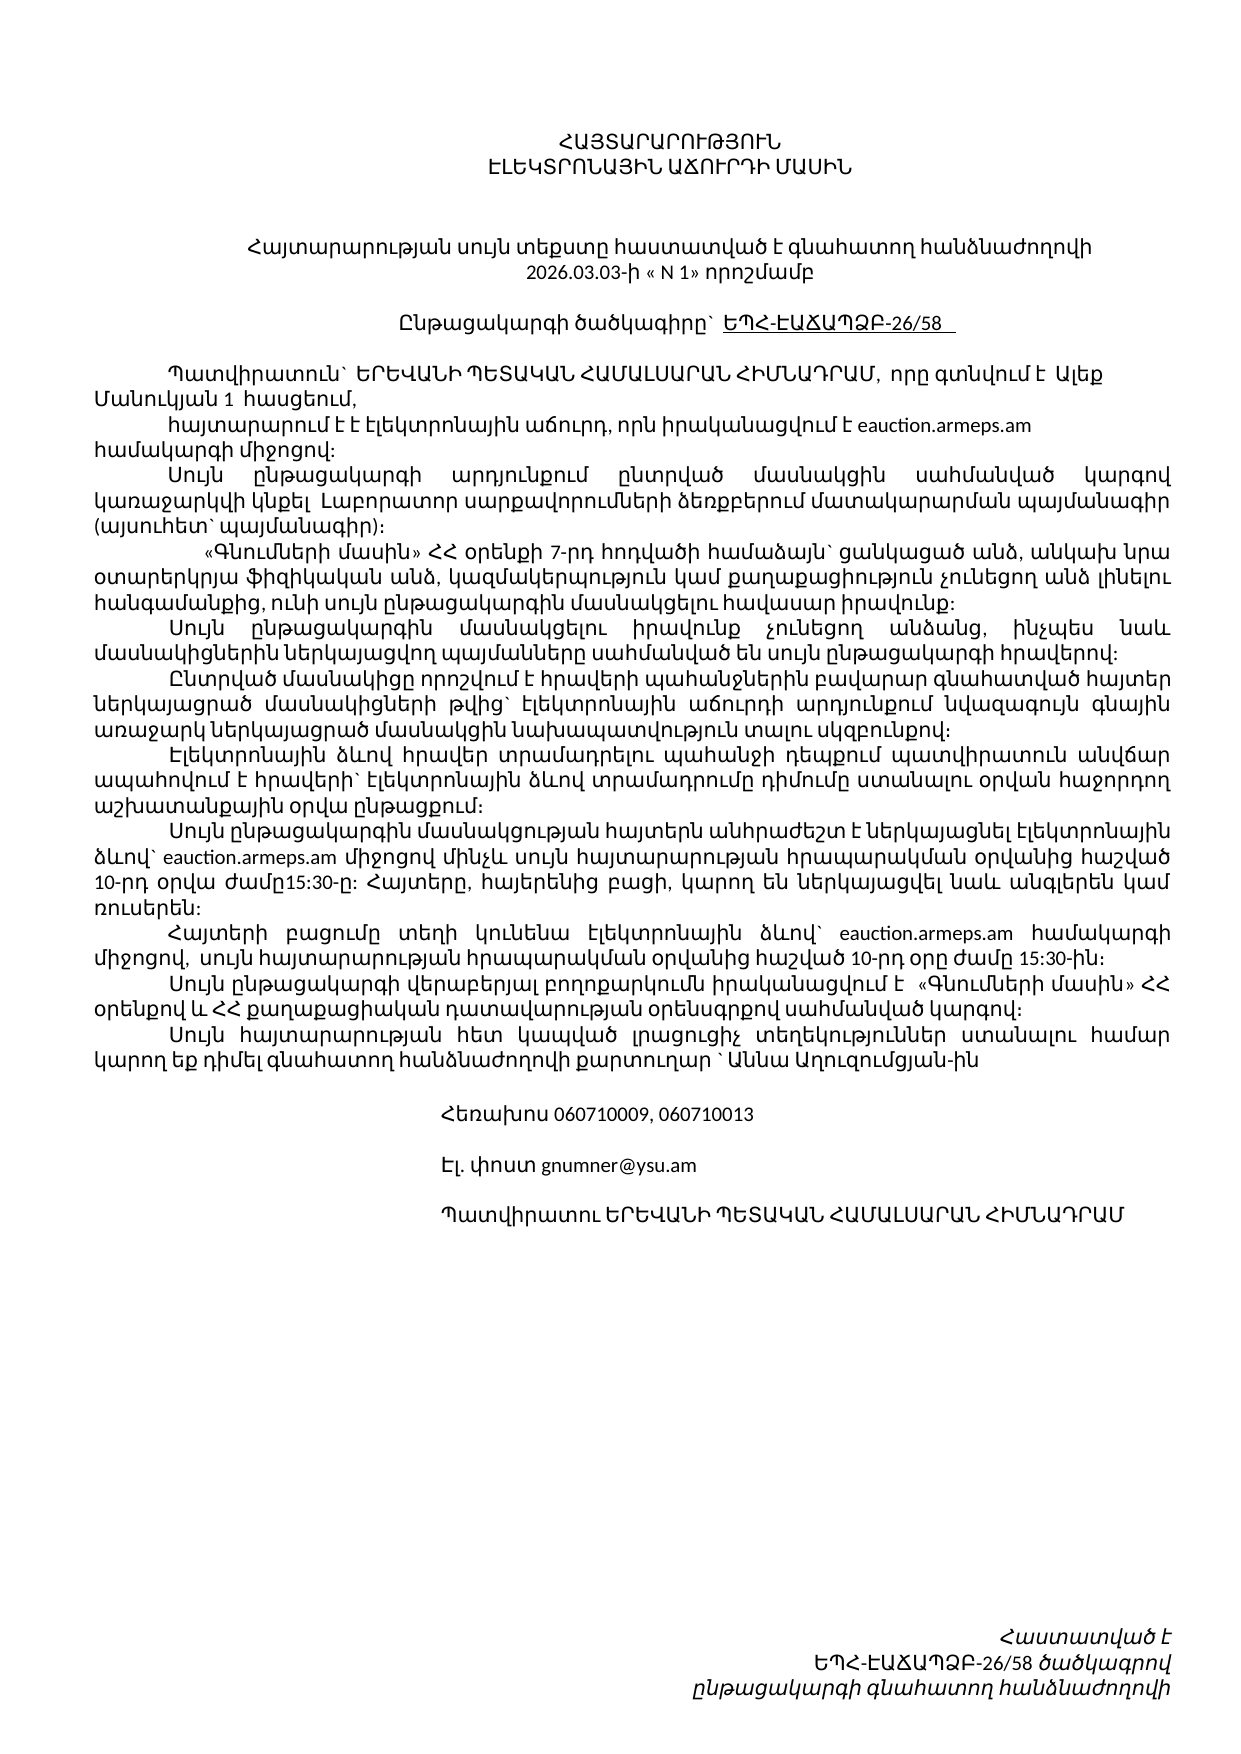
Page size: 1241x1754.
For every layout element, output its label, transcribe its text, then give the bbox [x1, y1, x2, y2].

text Հաստատված է [94, 1624, 1171, 1650]
text հայտարարում է է էլեկտրոնային աճուրդ, որն իրականացվում է eauction.armeps.am համակարգի միջոցով: [94, 412, 1171, 463]
text Պատվիրատուն` ԵՐԵՎԱՆԻ ՊԵՏԱԿԱՆ ՀԱՄԱԼՍԱՐԱՆ ՀԻՄՆԱԴՐԱՄ, որը գտնվում է Ալեք Մանուկյան 1 հասցեում, [94, 361, 1171, 412]
text ԵՊՀ-ԷԱՃԱՊՁԲ-26/58 ծածկագրով [94, 1650, 1171, 1675]
text ընթացակարգի գնահատող հանձնաժողովի [94, 1675, 1171, 1701]
text Սույն ընթացակարգի արդյունքում ընտրված մասնակցին սահմանված կարգով կառաջարկվի կնքել Լաբորատոր սարքավորումների ձեռքբերում մատակարարման պայմանագիր (այսուհետ` պայմանագիր)։ [94, 463, 1171, 539]
text Հայտարարության սույն տեքստը հաստատված է գնահատող հանձնաժողովի [94, 234, 1171, 259]
text 2026.03.03 -ի « N 1» որոշմամբ [94, 259, 1171, 285]
text Ընտրված մասնակիցը որոշվում է հրավերի պահանջներին բավարար գնահատված հայտեր ներկայացրած մասնակիցների թվից` էլեկտրոնային աճուրդի արդյունքում նվազագույն գնային առաջարկ ներկայացրած մասնակցին նախապատվություն տալու սկզբունքով։ [94, 666, 1171, 742]
text Սույն ընթացակարգին մասնակցության հայտերն անհրաժեշտ է ներկայացնել էլեկտրոնային ձևով` eauction.armeps.am միջոցով մինչև սույն հայտարարության հրապարակման օրվանից հաշված 10-րդ օրվա ժամը15:30-ը: Հայտերը, հայերենից բացի, կարող են ներկայացվել նաև անգլերեն կամ ռուսերեն: [94, 818, 1171, 920]
text Հայտերի բացումը տեղի կունենա էլեկտրոնային ձևով` eauction.armeps.am համակարգի միջոցով, սույն հայտարարության հրապարակման օրվանից հաշված 10-րդ օրը ժամը 15:30-ին։ [94, 920, 1171, 971]
text Ընթացակարգի ծածկագիրը` ԵՊՀ-ԷԱՃԱՊՁԲ-26/58 [94, 310, 1171, 336]
text Սույն հայտարարության հետ կապված լրացուցիչ տեղեկություններ ստանալու համար կարող եք դիմել գնահատող հանձնաժողովի քարտուղար ` Աննա Աղուզումցյան-ին [94, 1022, 1171, 1073]
text Էլեկտրոնային ձևով հրավեր տրամադրելու պահանջի դեպքում պատվիրատուն անվճար ապահովում է հրավերի` էլեկտրոնային ձևով տրամադրումը դիմումը ստանալու օրվան հաջորդող աշխատանքային օրվա ընթացքում։ [94, 742, 1171, 818]
text Հեռախոս 060710009, 060710013 [94, 1101, 1171, 1126]
text Սույն ընթացակարգին մասնակցելու իրավունք չունեցող անձանց, ինչպես նաև մասնակիցներին ներկայացվող պայմանները սահմանված են սույն ընթացակարգի հրավերով: [94, 615, 1171, 666]
text Էլ. փոստ gnumner@ysu.am [94, 1152, 1171, 1177]
text ՀԱՅՏԱՐԱՐՈՒԹՅՈՒՆ [94, 129, 1171, 154]
text «Գնումների մասին» ՀՀ օրենքի 7-րդ հոդվածի համաձայն` ցանկացած անձ, անկախ նրա օտարերկրյա ֆիզիկական անձ, կազմակերպություն կամ քաղաքացիություն չունեցող անձ լինելու հանգամանքից, ունի սույն ընթացակարգին մասնակցելու հավասար իրավունք: [94, 539, 1171, 615]
text Պատվիրատու ԵՐԵՎԱՆԻ ՊԵՏԱԿԱՆ ՀԱՄԱԼՍԱՐԱՆ ՀԻՄՆԱԴՐԱՄ [94, 1203, 1171, 1228]
text Սույն ընթացակարգի վերաբերյալ բողոքարկումն իրականացվում է «Գնումների մասին» ՀՀ օրենքով և ՀՀ քաղաքացիական դատավարության օրենսգրքով սահմանված կարգով։ [94, 971, 1171, 1022]
text ԷԼԵԿՏՐՈՆԱՅԻՆ ԱՃՈՒՐԴԻ ՄԱՍԻՆ [94, 154, 1171, 180]
